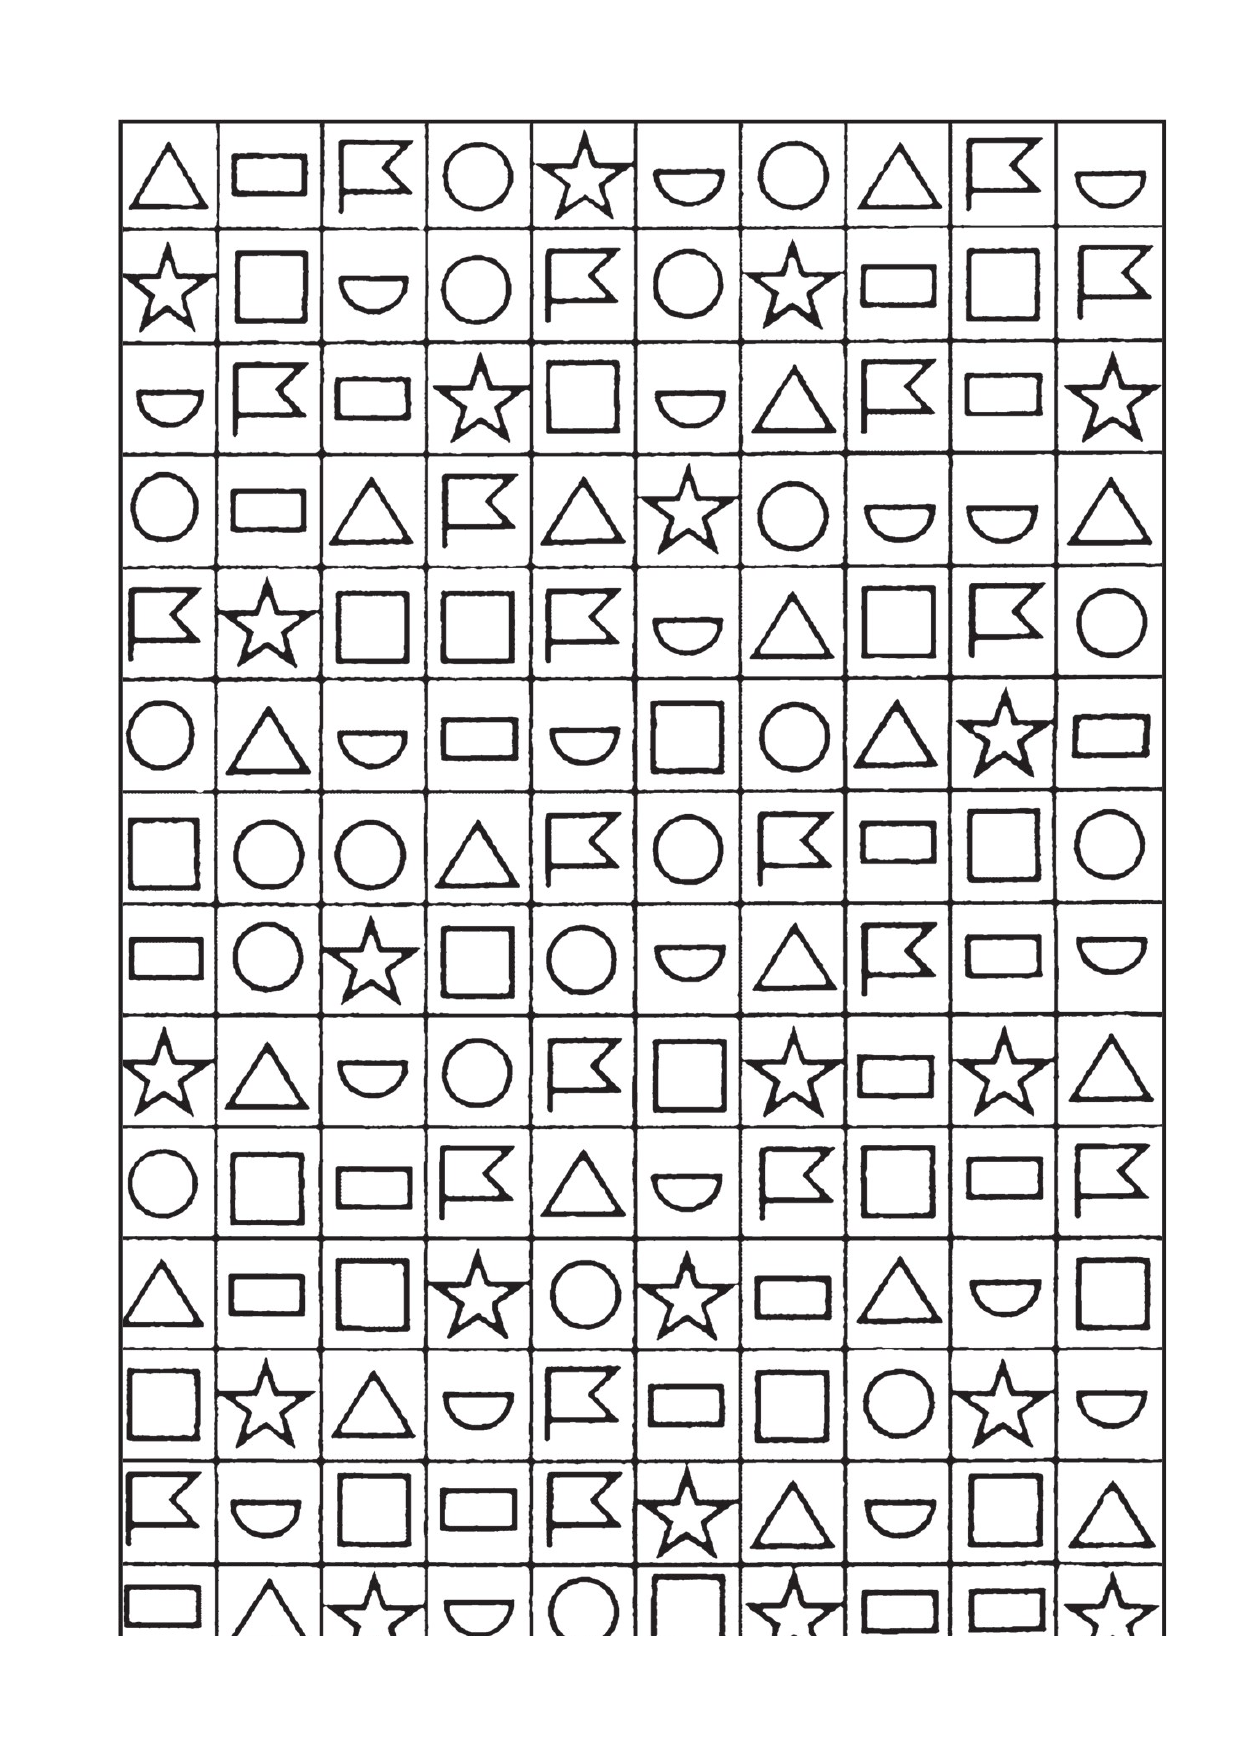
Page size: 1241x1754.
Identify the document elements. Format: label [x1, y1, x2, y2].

picture [118, 118, 1167, 1636]
